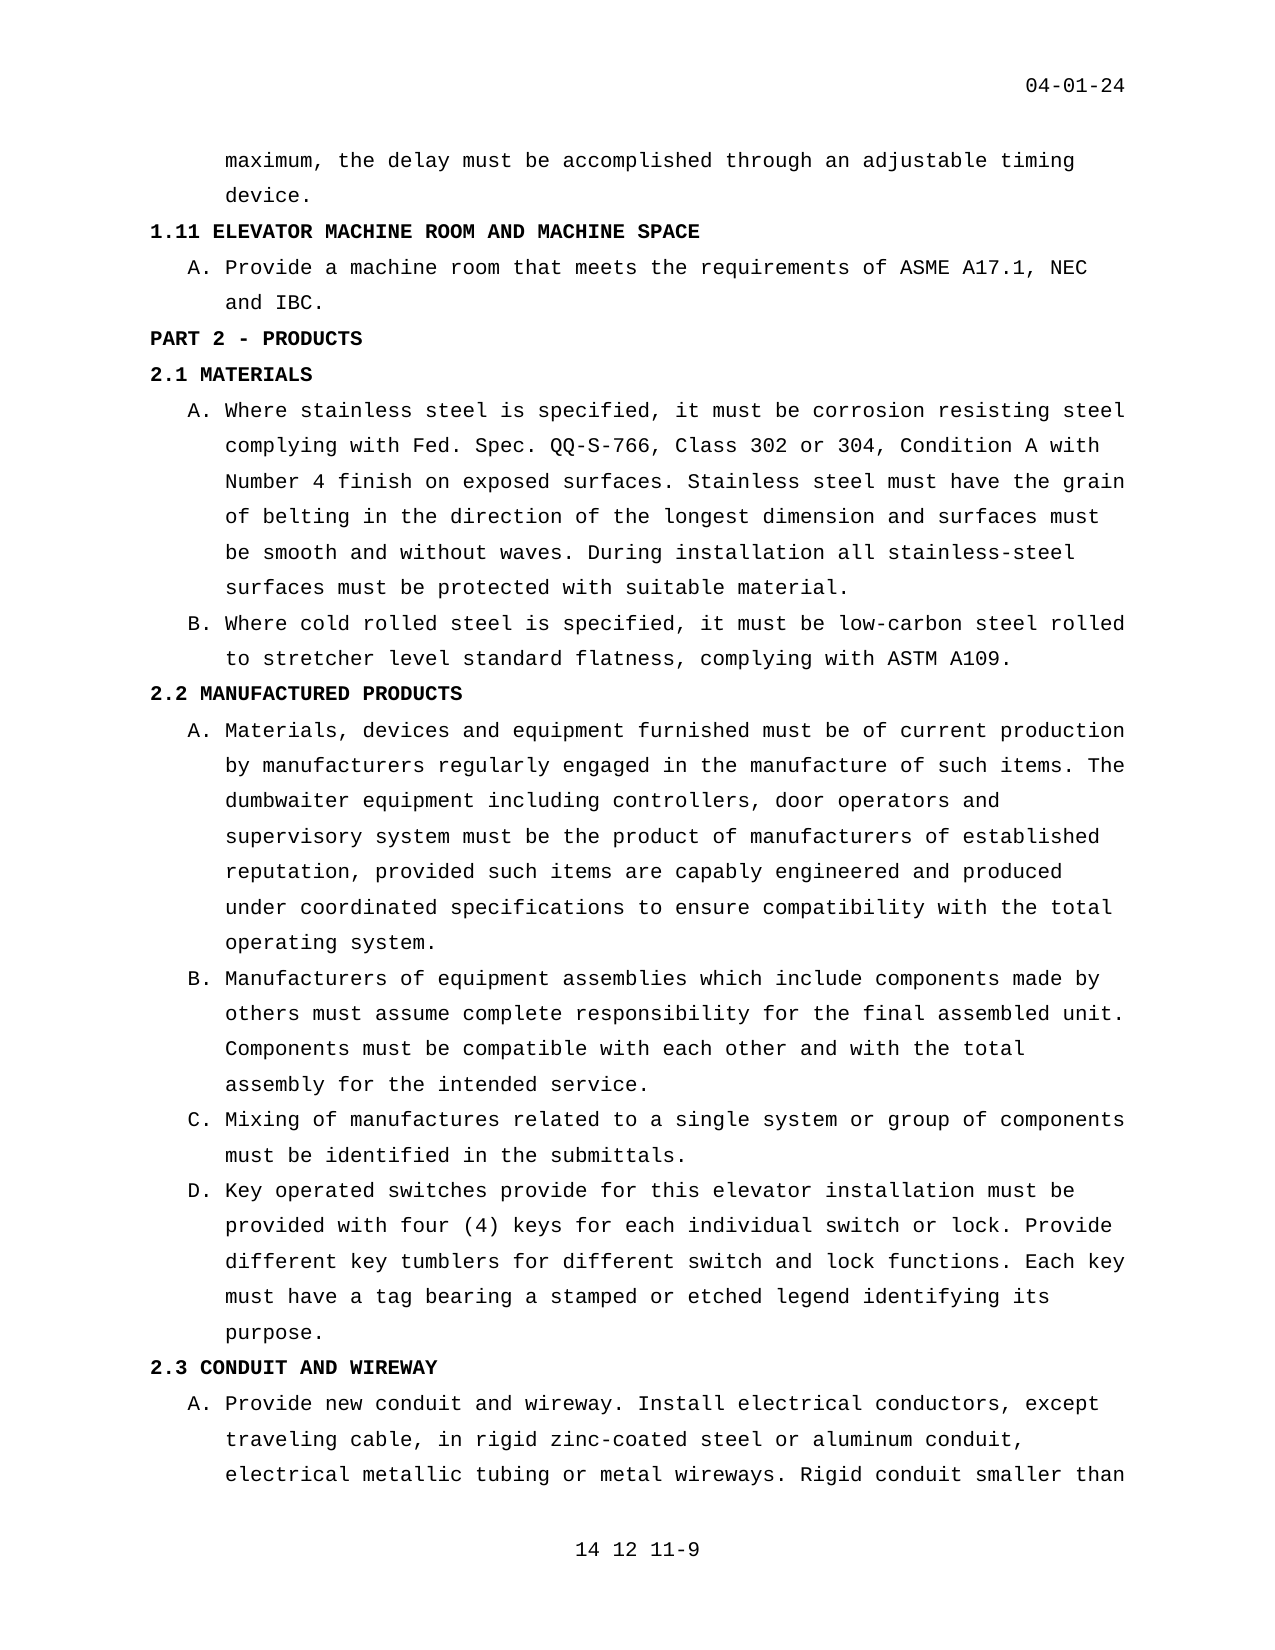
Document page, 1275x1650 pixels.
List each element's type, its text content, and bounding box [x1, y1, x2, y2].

text PART 2 - PRODUCTS [150, 328, 1125, 351]
text 1.11 ELEVATOR MACHINE ROOM AND MACHINE SPACE [150, 221, 1125, 244]
text A. Where stainless steel is specified, it must be corrosion resisting steel complying with Fed. Spec. QQ-S-766, Class 302 or 304, Condition A with Number 4 finish on exposed surfaces. Stainless steel must have the grain of belting in the direction of the longest dimension and surfaces must be smooth and without waves. During installation all stainless-steel surfaces must be protected with suitable material. [187, 400, 1125, 601]
text D. Key operated switches provide for this elevator installation must be provided with four (4) keys for each individual switch or lock. Provide different key tumblers for different switch and lock functions. Each key must have a tag bearing a stamped or etched legend identifying its purpose. [187, 1180, 1125, 1345]
text 2.2 manufactured products [150, 683, 1125, 707]
text B. Manufacturers of equipment assemblies which include components made by others must assume complete responsibility for the final assembled unit. Components must be compatible with each other and with the total assembly for the intended service. [187, 967, 1125, 1097]
text B. Where cold rolled steel is specified, it must be low-carbon steel rolled to stretcher level standard flatness, complying with ASTM A109. [187, 613, 1125, 672]
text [187, 150, 1125, 209]
text A. Materials, devices and equipment furnished must be of current production by manufacturers regularly engaged in the manufacture of such items. The dumbwaiter equipment including controllers, door operators and supervisory system must be the product of manufacturers of established reputation, provided such items are capably engineered and produced under coordinated specifications to ensure compatibility with the total operating system. [187, 719, 1125, 956]
text A. Provide a machine room that meets the requirements of ASME A17.1, NEC and IBC. [187, 257, 1125, 316]
text 2.3 CONDUIT and wireway [150, 1357, 1125, 1381]
text 2.1 Materials [150, 364, 1125, 388]
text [187, 1393, 1125, 1488]
text C. Mixing of manufactures related to a single system or group of components must be identified in the submittals. [187, 1109, 1125, 1168]
